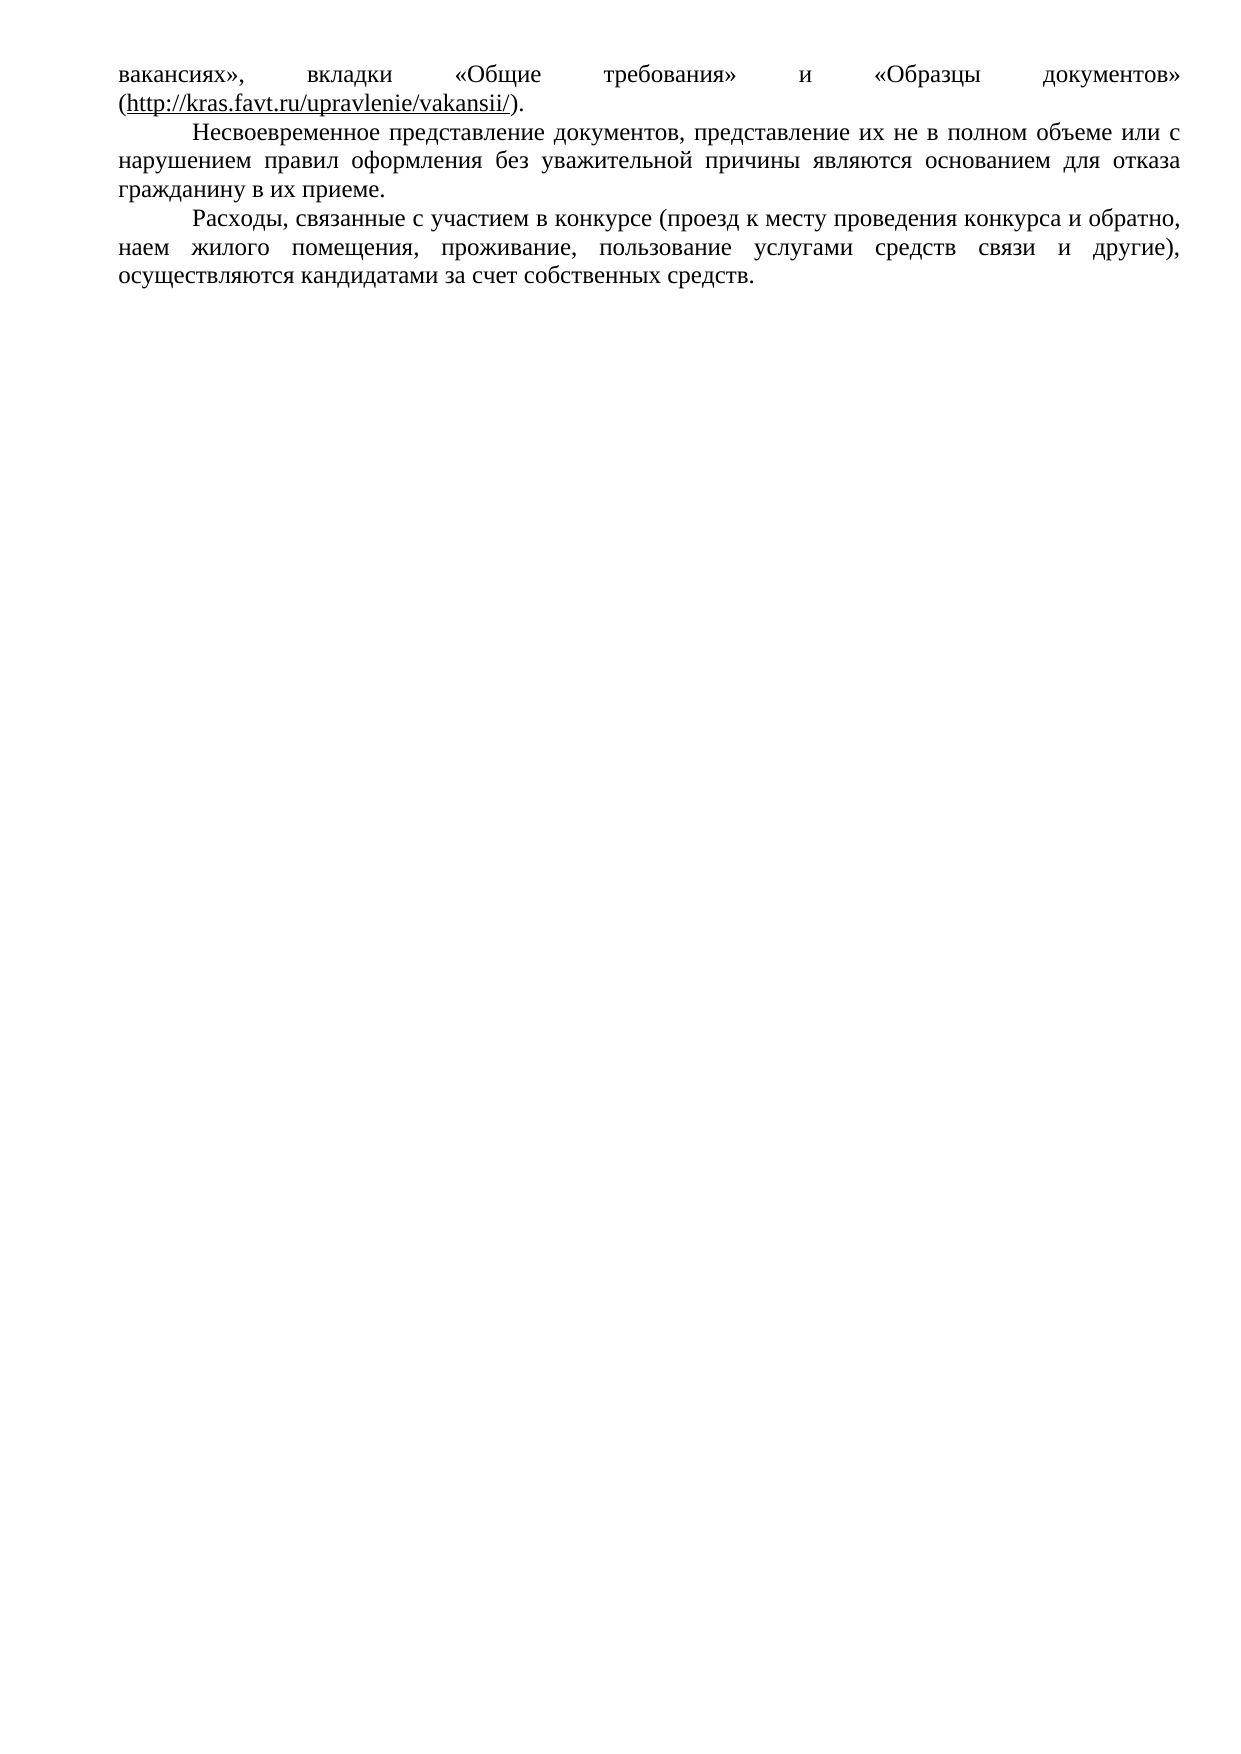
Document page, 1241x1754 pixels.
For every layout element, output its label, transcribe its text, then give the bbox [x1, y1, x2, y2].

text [118, 59, 1181, 117]
text Расходы, связанные с участием в конкурсе (проезд к месту проведения конкурса и обратно, наем жилого помещения, проживание, пользование услугами средств связи и другие), осуществляются кандидатами за счет собственных средств. [118, 203, 1181, 289]
text Несвоевременное представление документов, представление их не в полном объеме или с нарушением правил оформления без уважительной причины являются основанием для отказа гражданину в их приеме. [118, 117, 1181, 203]
